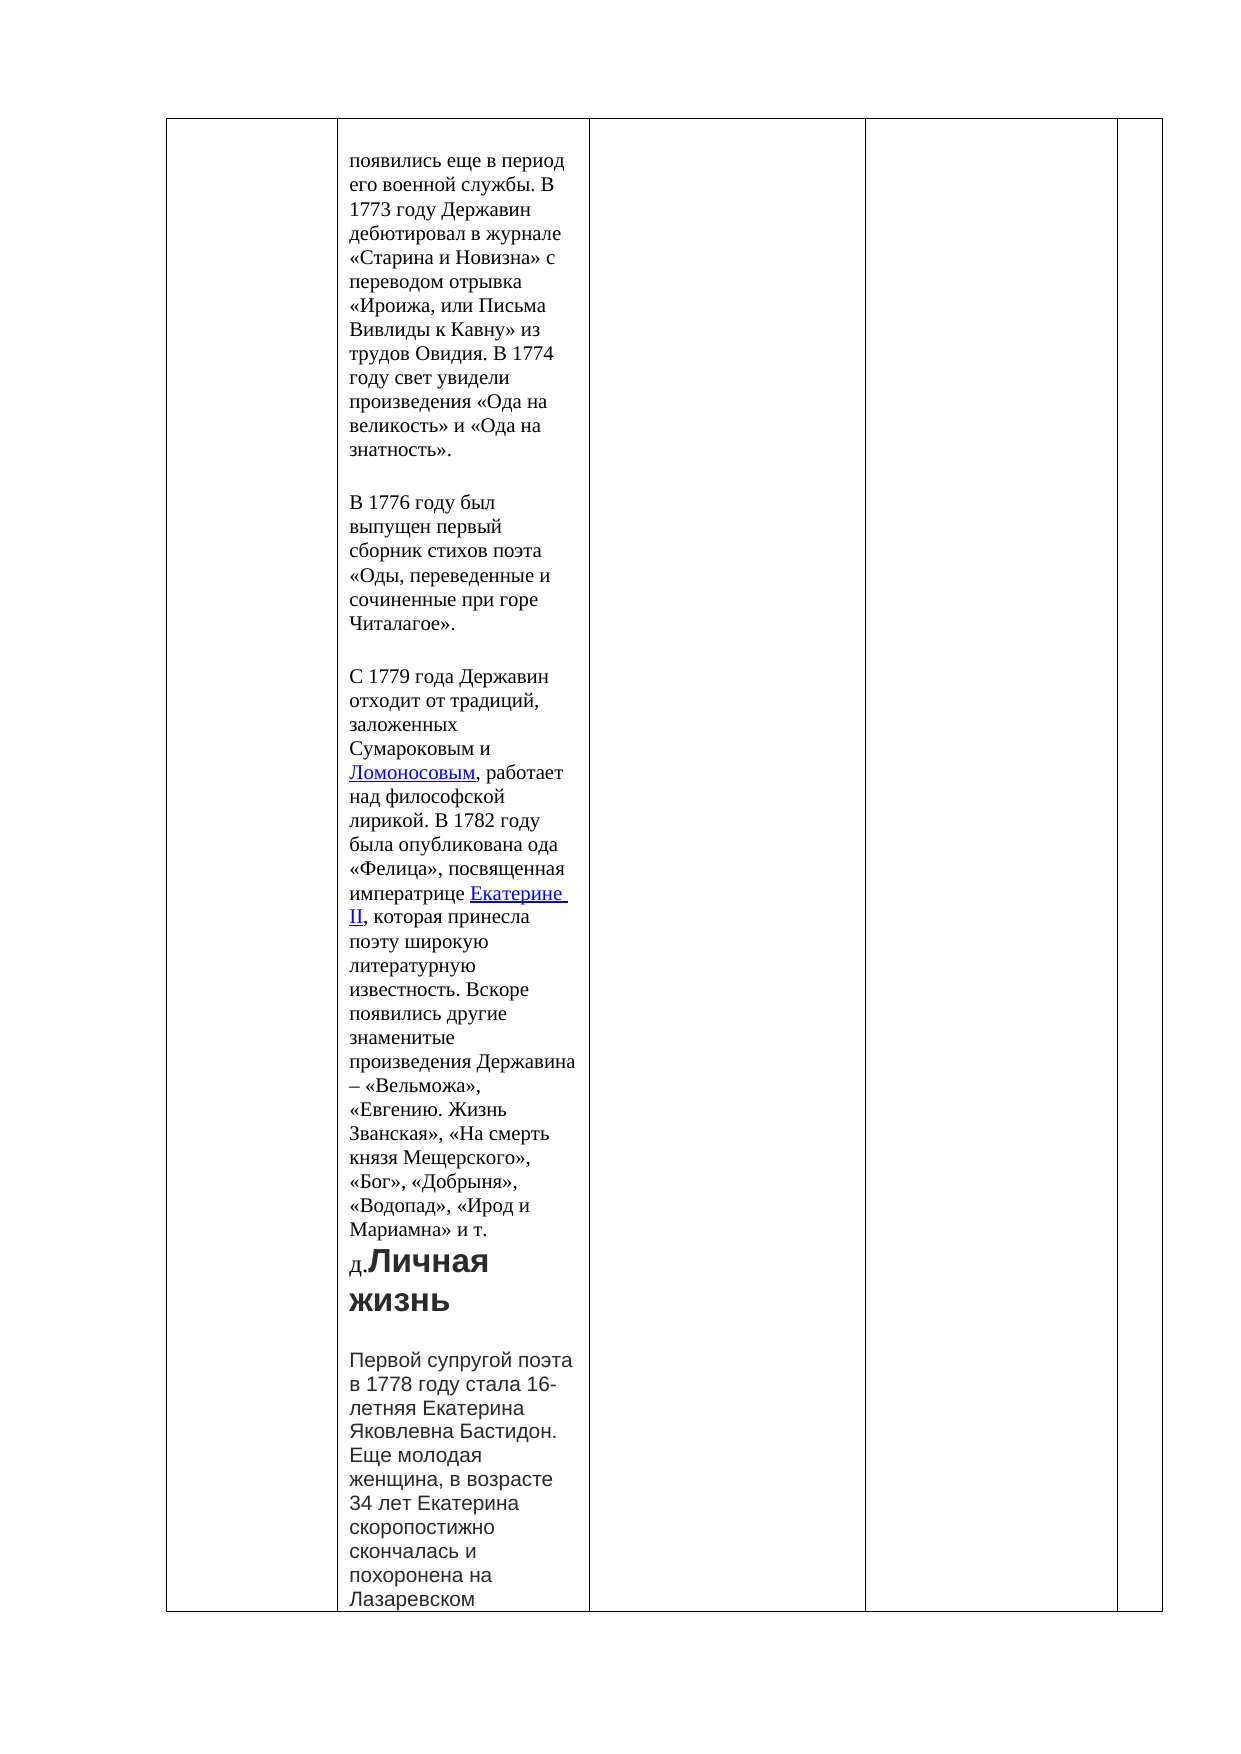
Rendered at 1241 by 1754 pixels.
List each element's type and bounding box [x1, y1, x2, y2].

table_cell [167, 119, 337, 1611]
table_cell [1118, 119, 1162, 1611]
table_cell [866, 119, 1117, 1611]
table_cell [590, 119, 865, 1611]
table_cell [338, 119, 589, 1611]
